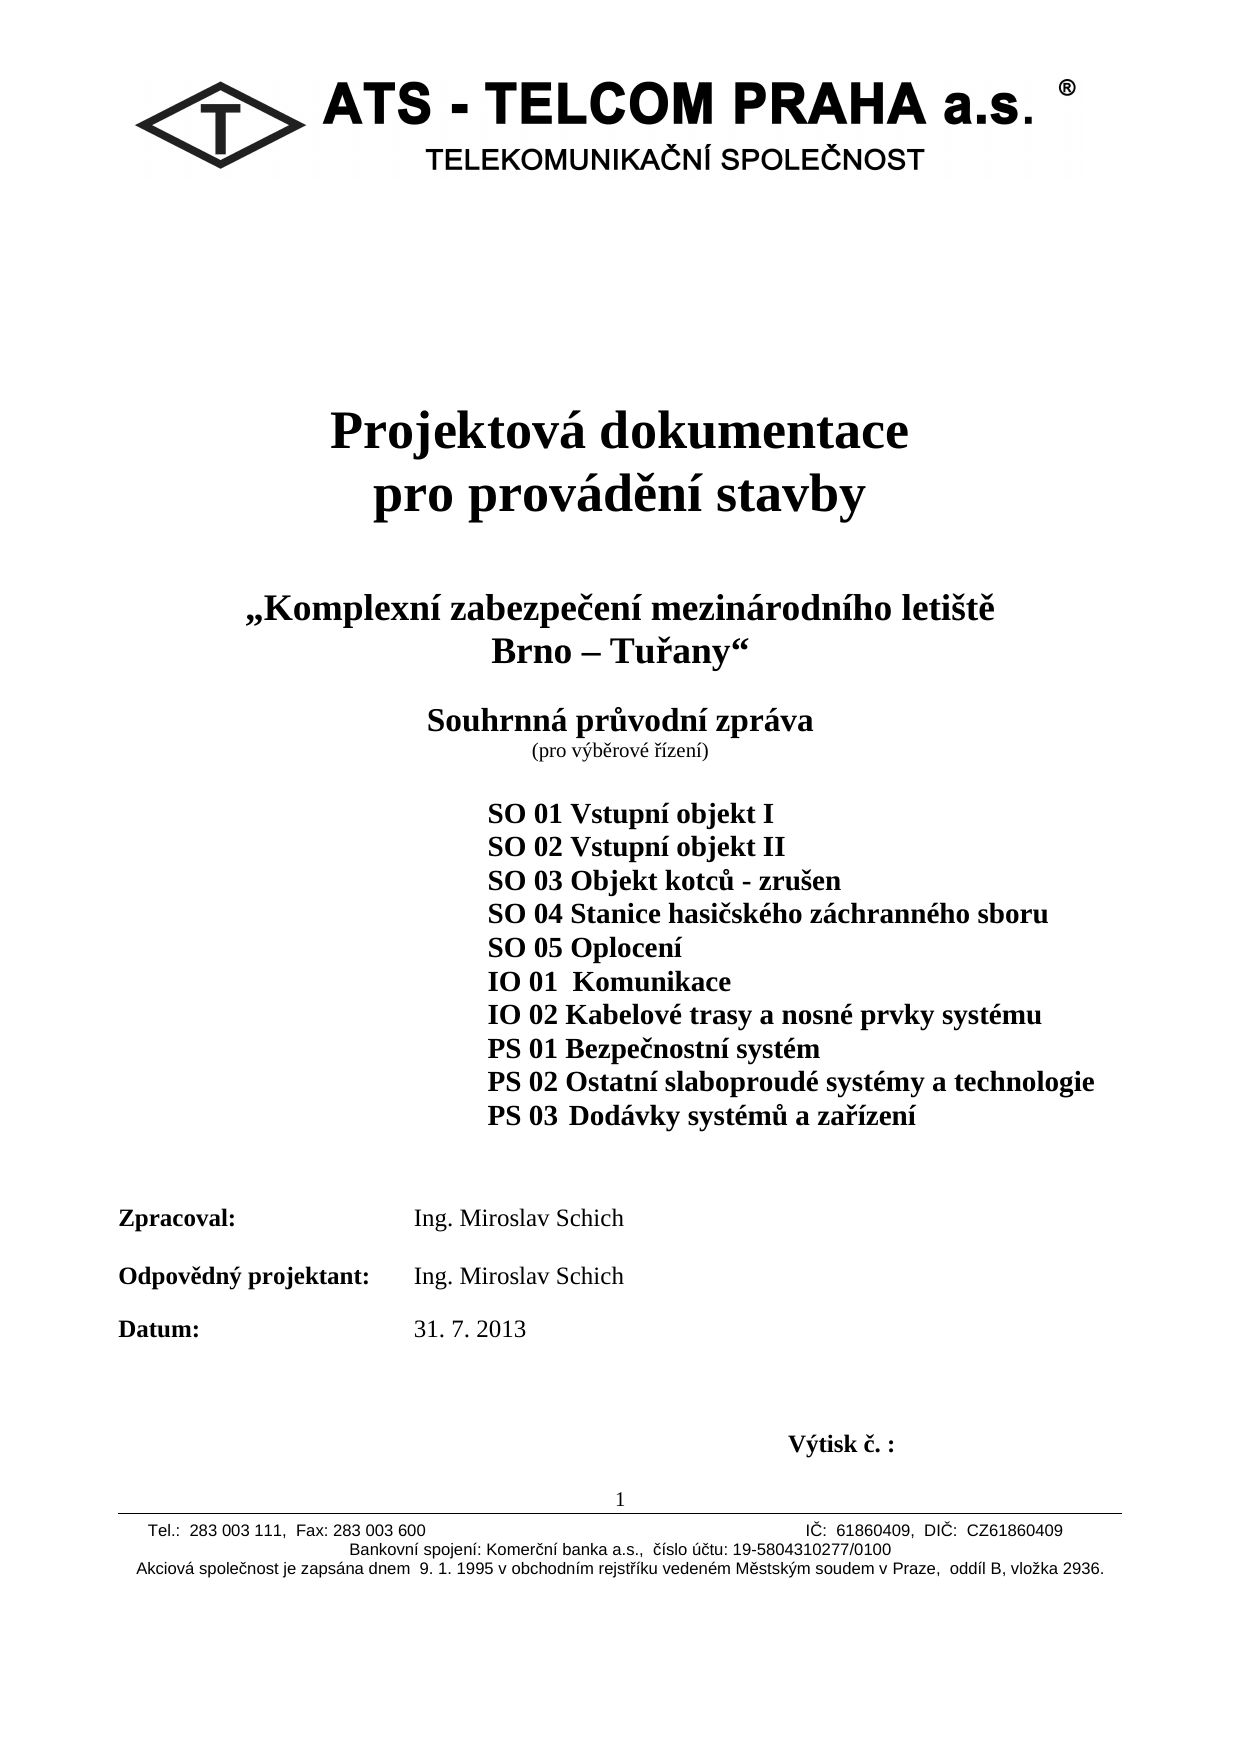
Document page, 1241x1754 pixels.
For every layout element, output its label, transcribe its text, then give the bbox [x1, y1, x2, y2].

text SO 04 Stanice hasičského záchranného sboru [118, 897, 1122, 930]
text pro provádění stavby [118, 460, 1122, 523]
text Projektová dokumentace [118, 398, 1122, 460]
text Souhrnná průvodní zpráva [118, 700, 1122, 738]
text SO 01 Vstupní objekt I [118, 796, 1122, 829]
text Brno – Tuřany“ [118, 628, 1122, 671]
text PS 03 Dodávky systémů a zařízení [118, 1098, 1122, 1131]
text SO 02 Vstupní objekt II [118, 829, 1122, 863]
text „Komplexní zabezpečení mezinárodního letiště [118, 585, 1122, 628]
text PS 01 Bezpečnostní systém [118, 1031, 1122, 1064]
text SO 05 Oplocení [118, 930, 1122, 964]
picture [118, 73, 1085, 180]
text IO 02 Kabelové trasy a nosné prvky systému [118, 997, 1122, 1031]
text (pro výběrové řízení) [118, 738, 1122, 762]
text Datum: 31. 7. 2013 [118, 1314, 1122, 1343]
text Odpovědný projektant: Ing. Miroslav Schich [118, 1261, 1122, 1314]
text IO 01 Komunikace [118, 964, 1122, 997]
text SO 03 Objekt kotců - zrušen [118, 863, 1122, 897]
text Výtisk č. : [118, 1429, 1122, 1458]
text Zpracoval: Ing. Miroslav Schich [118, 1203, 1122, 1232]
text PS 02 Ostatní slaboproudé systémy a technologie [118, 1064, 1122, 1098]
